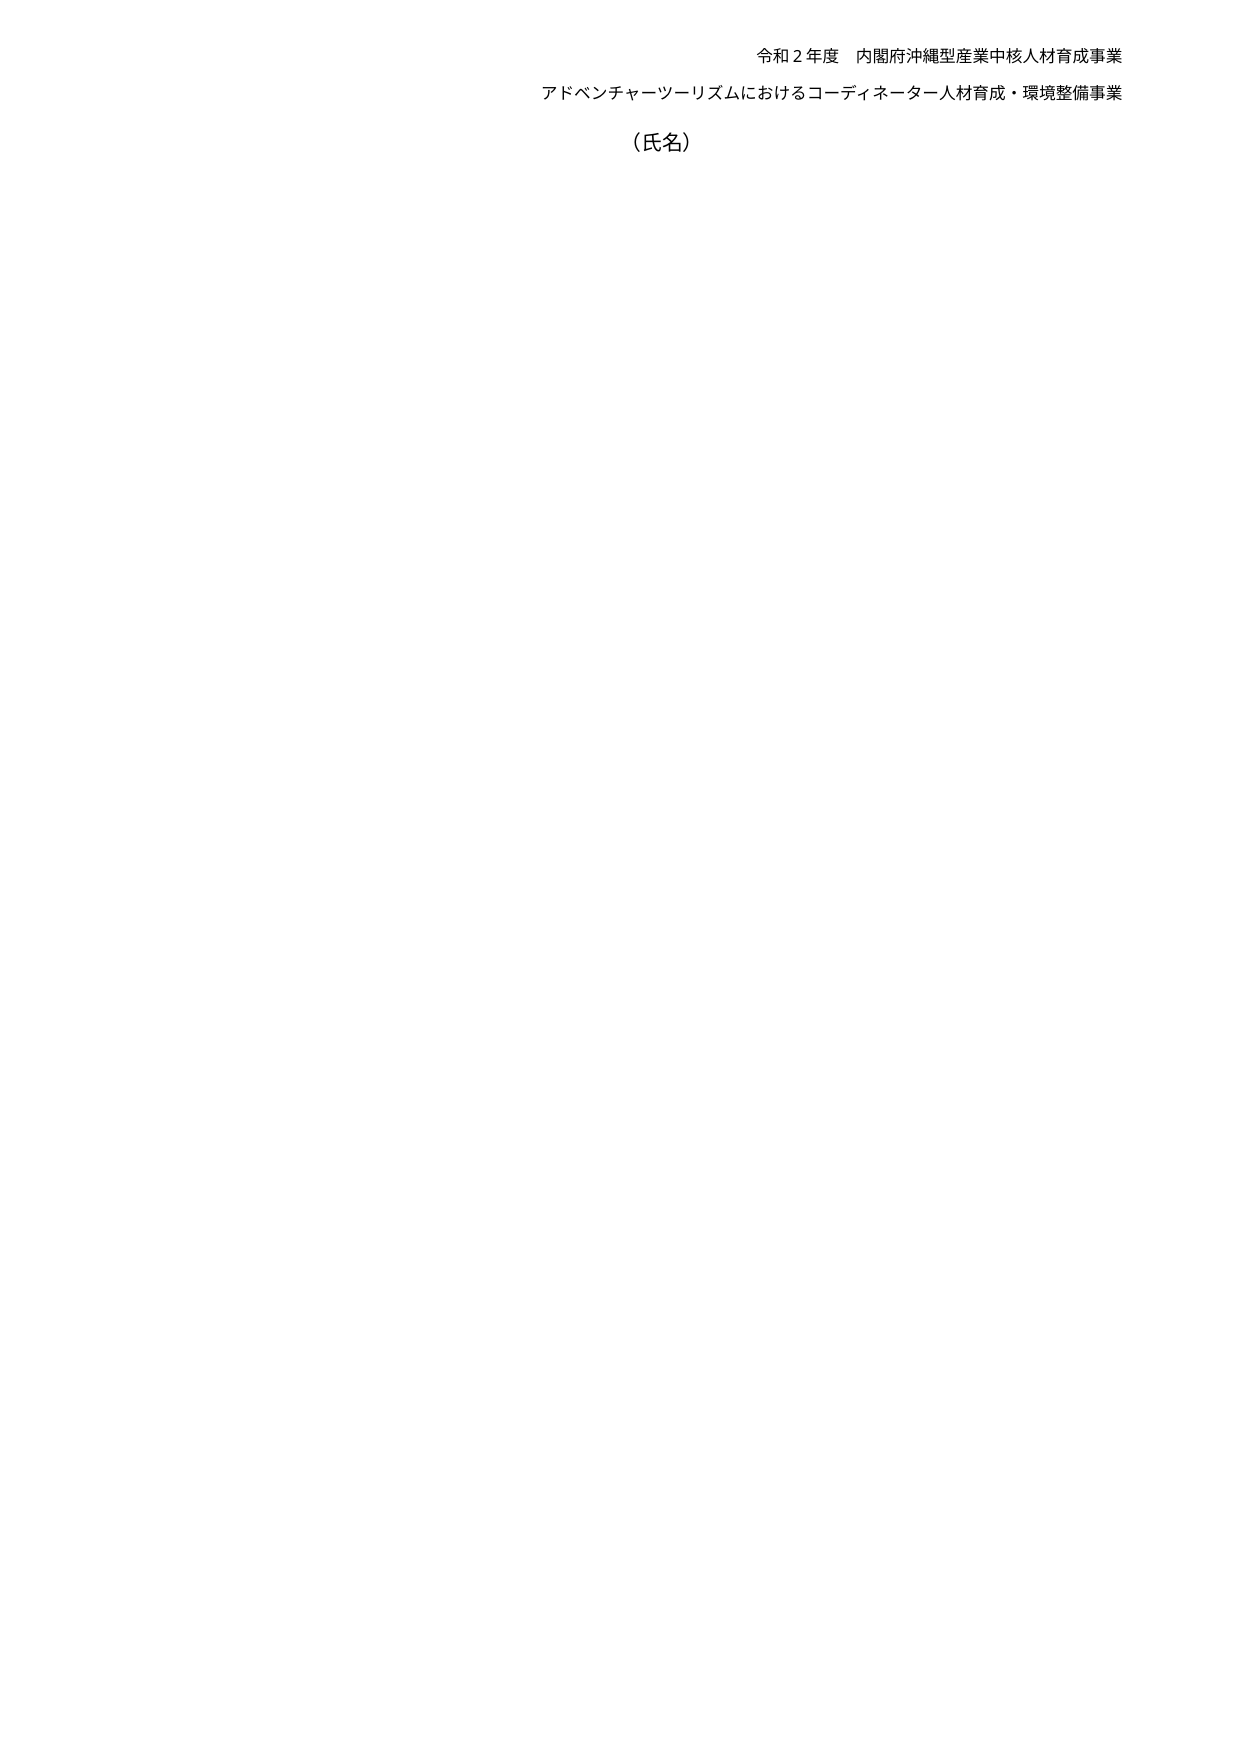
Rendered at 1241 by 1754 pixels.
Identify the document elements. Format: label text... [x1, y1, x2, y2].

text （氏名） [118, 123, 1122, 160]
